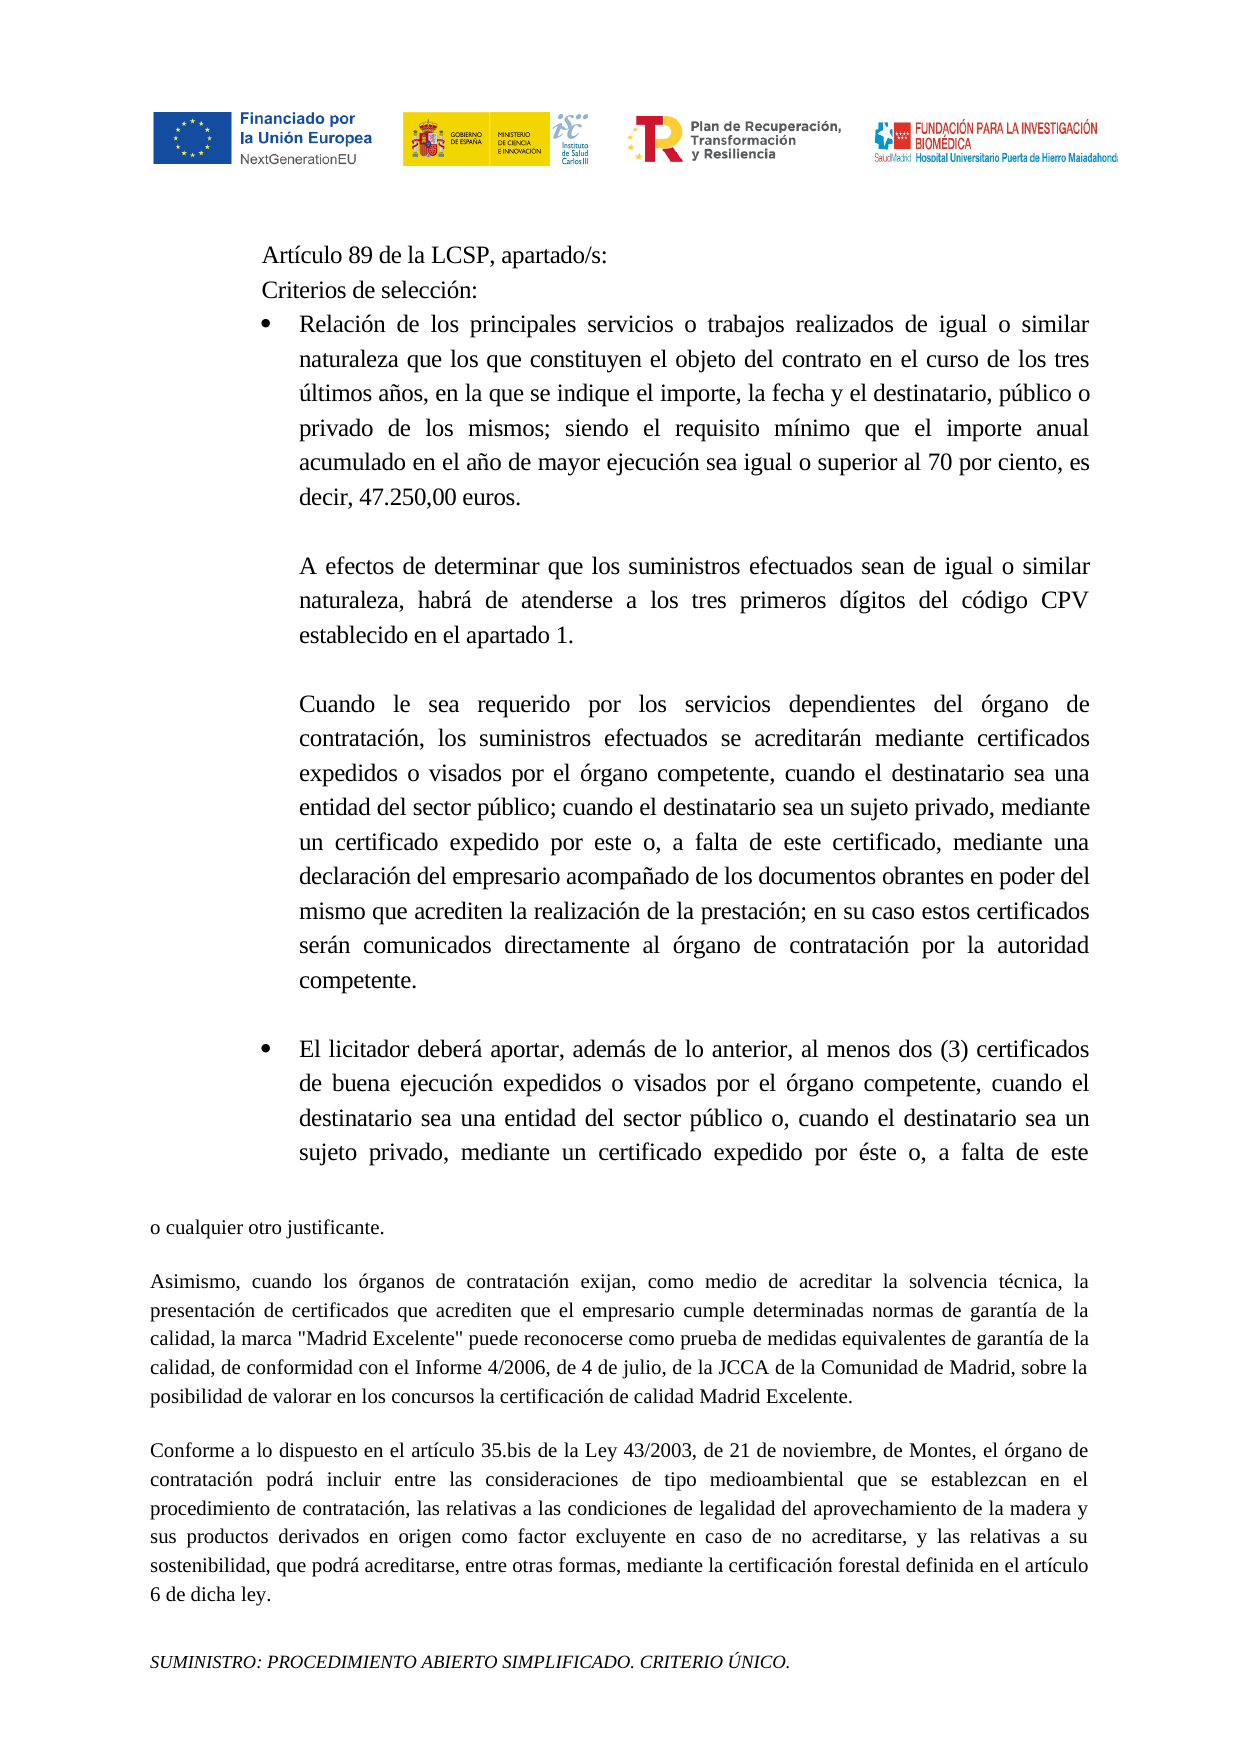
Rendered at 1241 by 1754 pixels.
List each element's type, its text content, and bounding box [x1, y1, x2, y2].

text A efectos de determinar que los suministros efectuados sean de igual o similar naturaleza, habrá de atenderse a los tres primeros dígitos del código CPV establecido en el apartado 1. [299, 551, 1090, 649]
text Artículo 89 de la LCSP, apartado/s: [261, 241, 1090, 269]
list Relación de los principales servicios o trabajos realizados de igual o similar naturaleza que los que constituyen el objeto del contrato en el curso de los tres últimos años, en la que se indique el importe, la fecha y el destinatario, público o privado de los mismos; siendo el requisito mínimo que el importe anual acumulado en el año de mayor ejecución sea igual o superior al 70 por ciento, es decir, 47.250,00 euros. [261, 309, 1090, 511]
text Criterios de selección: [261, 275, 1090, 304]
picture [150, 109, 374, 166]
picture [403, 112, 593, 166]
picture [626, 109, 843, 166]
picture [873, 117, 1118, 162]
text Cuando le sea requerido por los servicios dependientes del órgano de contratación, los suministros efectuados se acreditarán mediante certificados expedidos o visados por el órgano competente, cuando el destinatario sea una entidad del sector público; cuando el destinatario sea un sujeto privado, mediante un certificado expedido por este o, a falta de este certificado, mediante una declaración del empresario acompañado de los documentos obrantes en poder del mismo que acrediten la realización de la prestación; en su caso estos certificados serán comunicados directamente al órgano de contratación por la autoridad competente. [299, 689, 1090, 993]
list El licitador deberá aportar, además de lo anterior, al menos dos (3) certificados de buena ejecución expedidos o visados por el órgano competente, cuando el destinatario sea una entidad del sector público o, cuando el destinatario sea un sujeto privado, mediante un certificado expedido por éste o, a falta de este certificado, mediante una declaración del empresario acompañada de los documentos obrantes en poder del mismo que acrediten la realización de la prestación, es decir, junto a evidencia documental que acredite la existencia de los mismos. [261, 1034, 1090, 1166]
